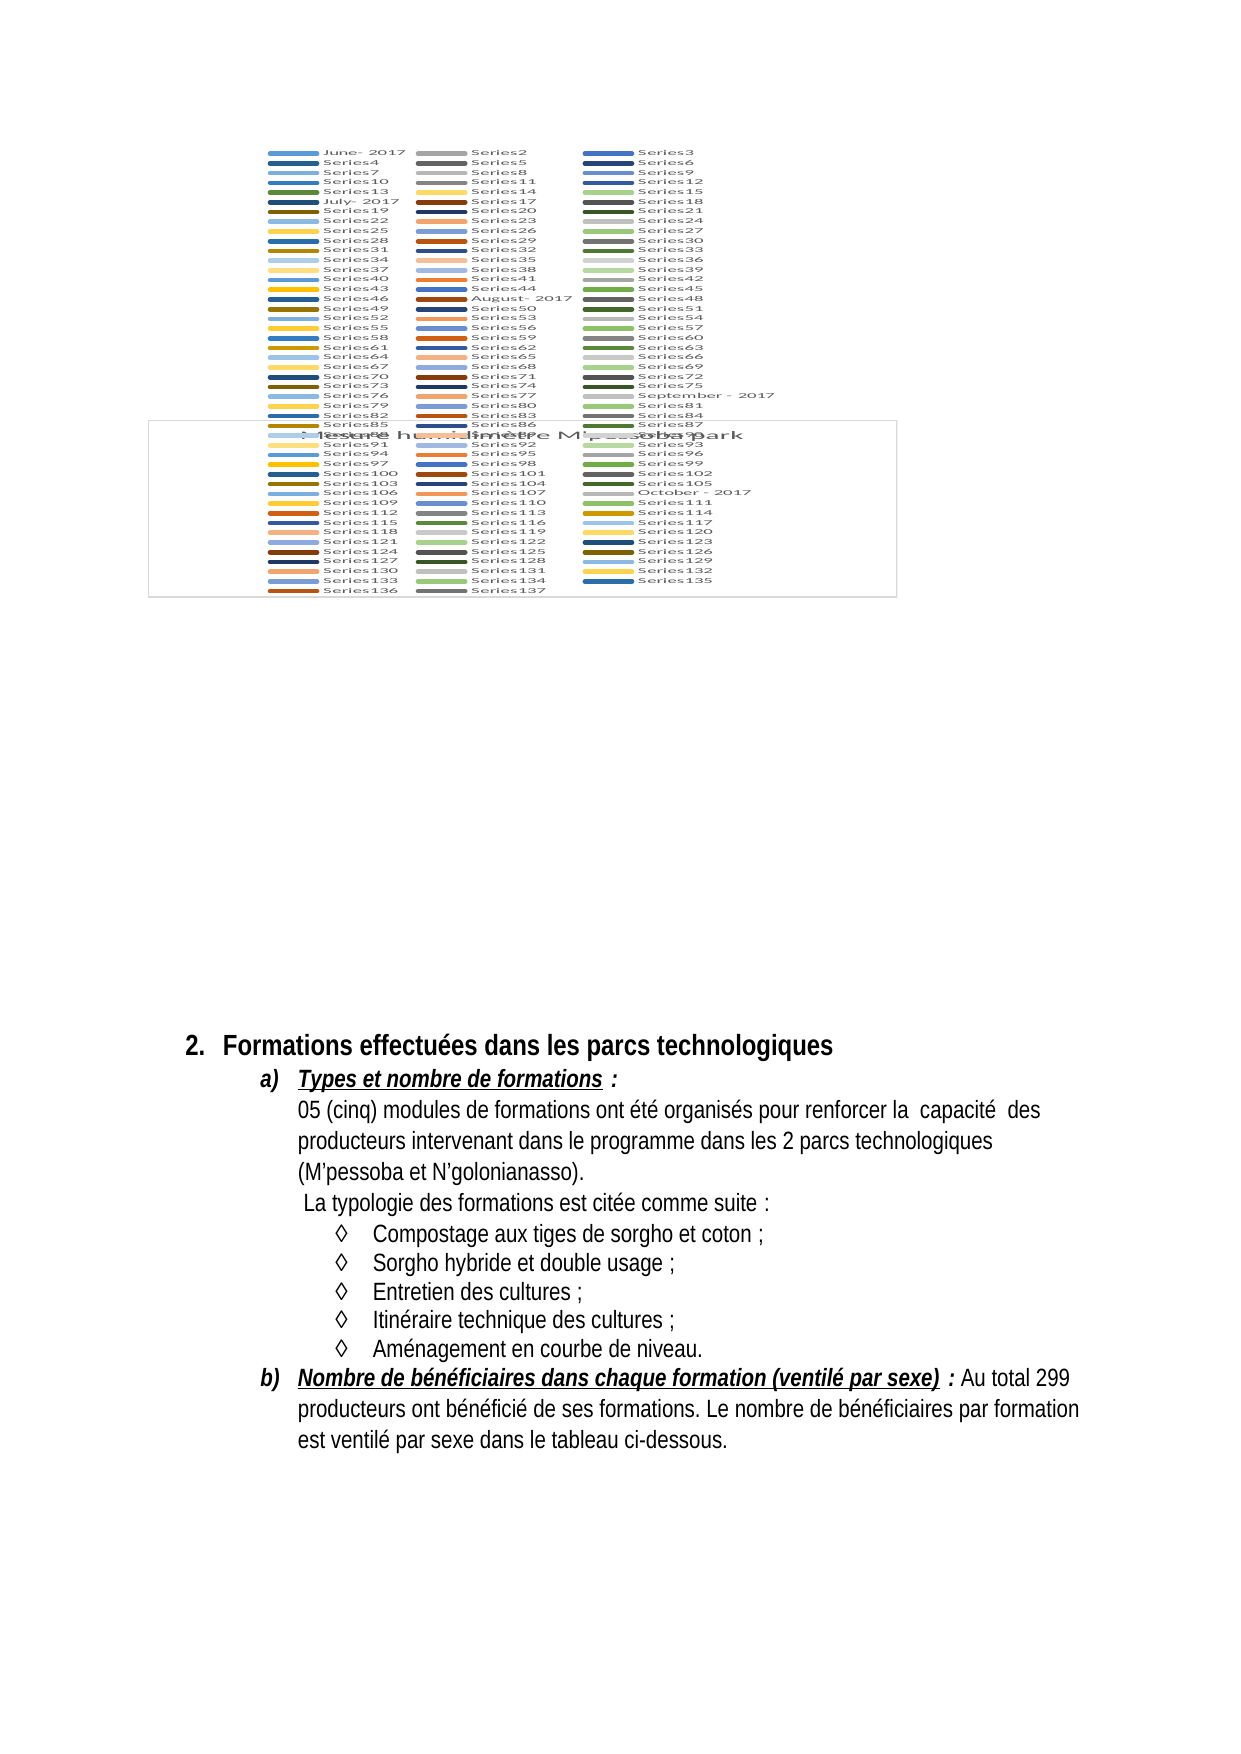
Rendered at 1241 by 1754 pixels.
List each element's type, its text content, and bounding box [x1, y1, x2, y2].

list Aménagement en courbe de niveau. [335, 1334, 1093, 1363]
list Entretien des cultures ; [335, 1277, 1093, 1306]
list 05 (cinq) modules de formations ont été organisés pour renforcer la capacité des producteurs intervenant dans le programme dans les 2 parcs technologiques (M’pessoba et N’golonianasso). [298, 1095, 1093, 1186]
list Itinéraire technique des cultures ; [335, 1306, 1093, 1334]
list Formations effectuées dans les parcs technologiques [185, 1028, 1093, 1062]
list Nombre de bénéficiaires dans chaque formation (ventilé par sexe) : Au total 299 producteurs ont bénéficié de ses formations. Le nombre de bénéficiaires par formation est ventilé par sexe dans le tableau ci-dessous. [260, 1363, 1093, 1454]
list La typologie des formations est citée comme suite : [298, 1188, 1093, 1217]
list Types et nombre de formations : [260, 1064, 1093, 1093]
list Sorgho hybride et double usage ; [335, 1248, 1093, 1277]
list Compostage aux tiges de sorgho et coton ; [335, 1219, 1093, 1248]
